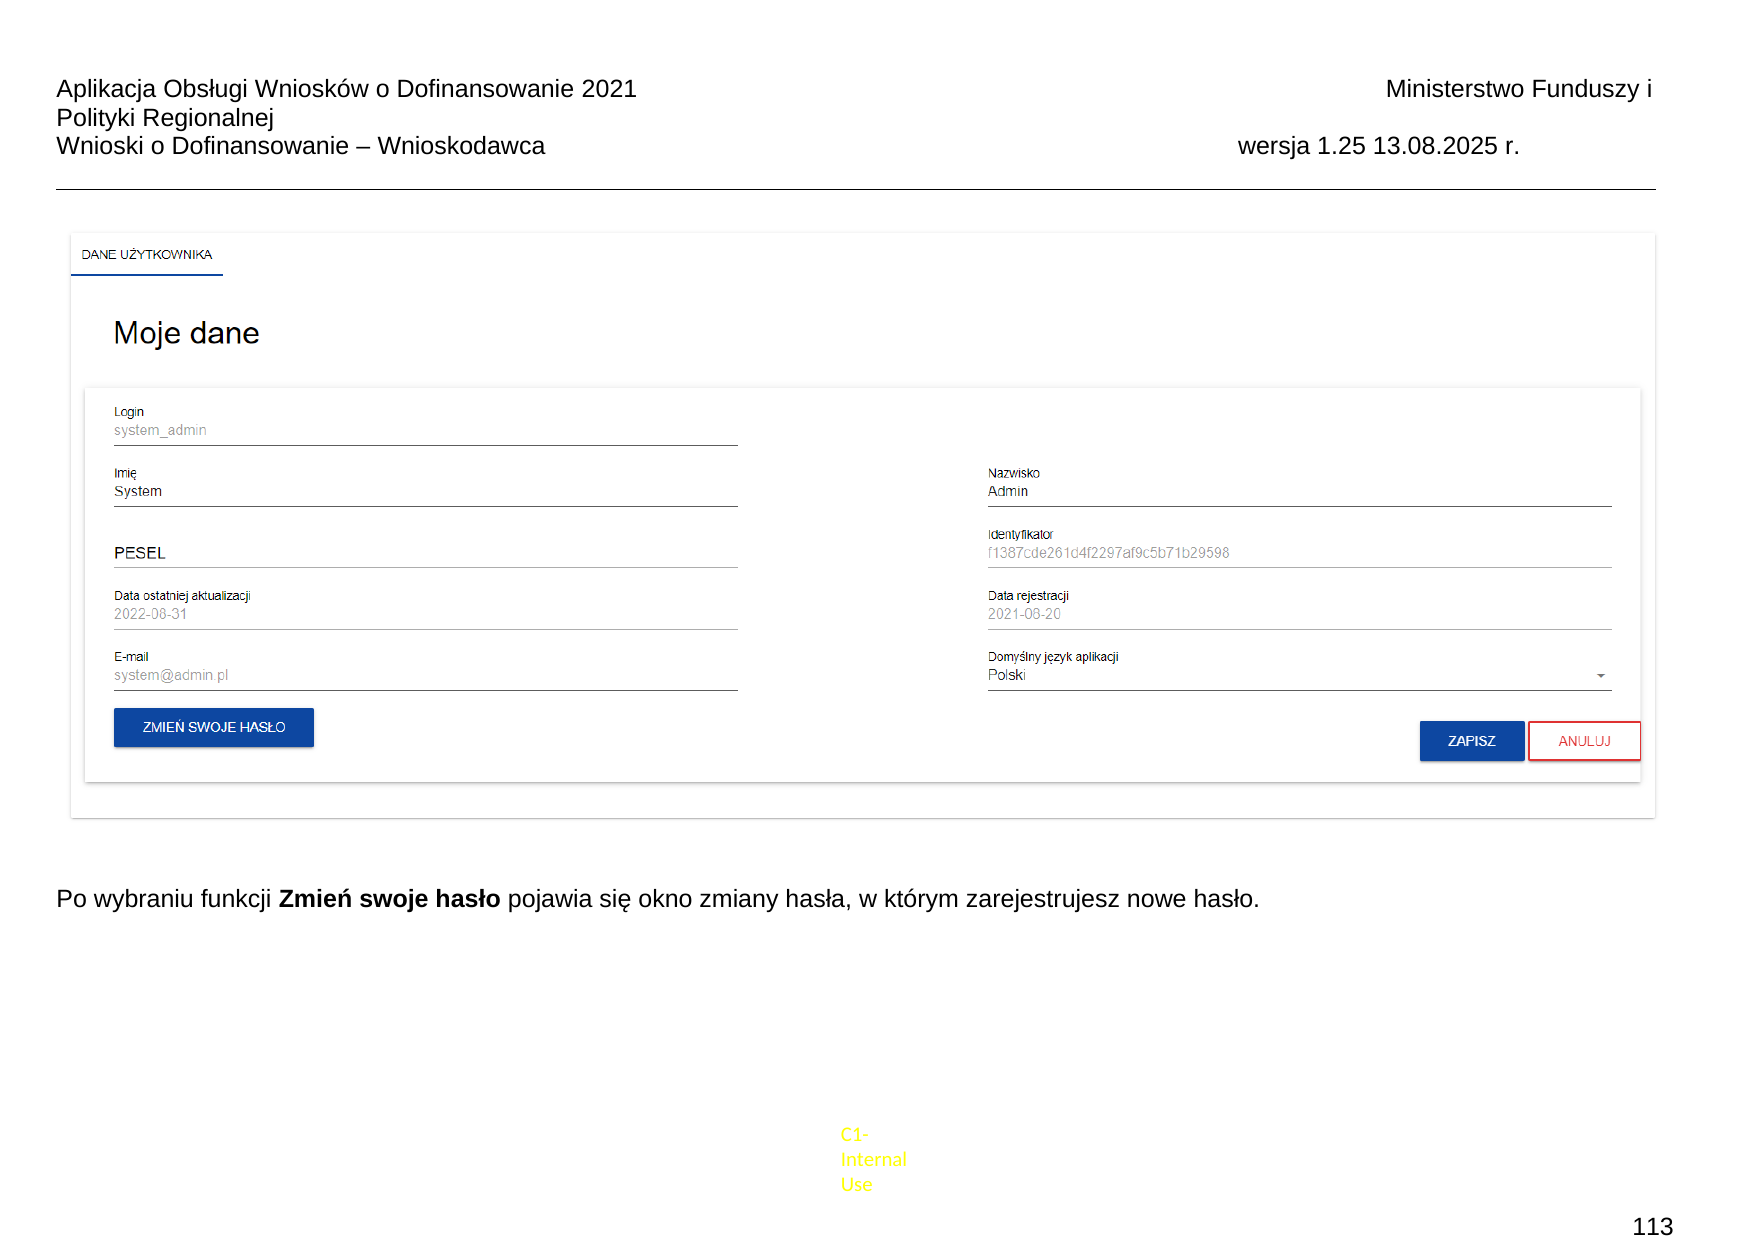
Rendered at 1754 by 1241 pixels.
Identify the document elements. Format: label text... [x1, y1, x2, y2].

text Po wybraniu funkcji Zmień swoje hasło pojawia się okno zmiany hasła, w którym zarejestrujesz nowe hasło. [56, 884, 1674, 913]
picture [56, 218, 1676, 827]
